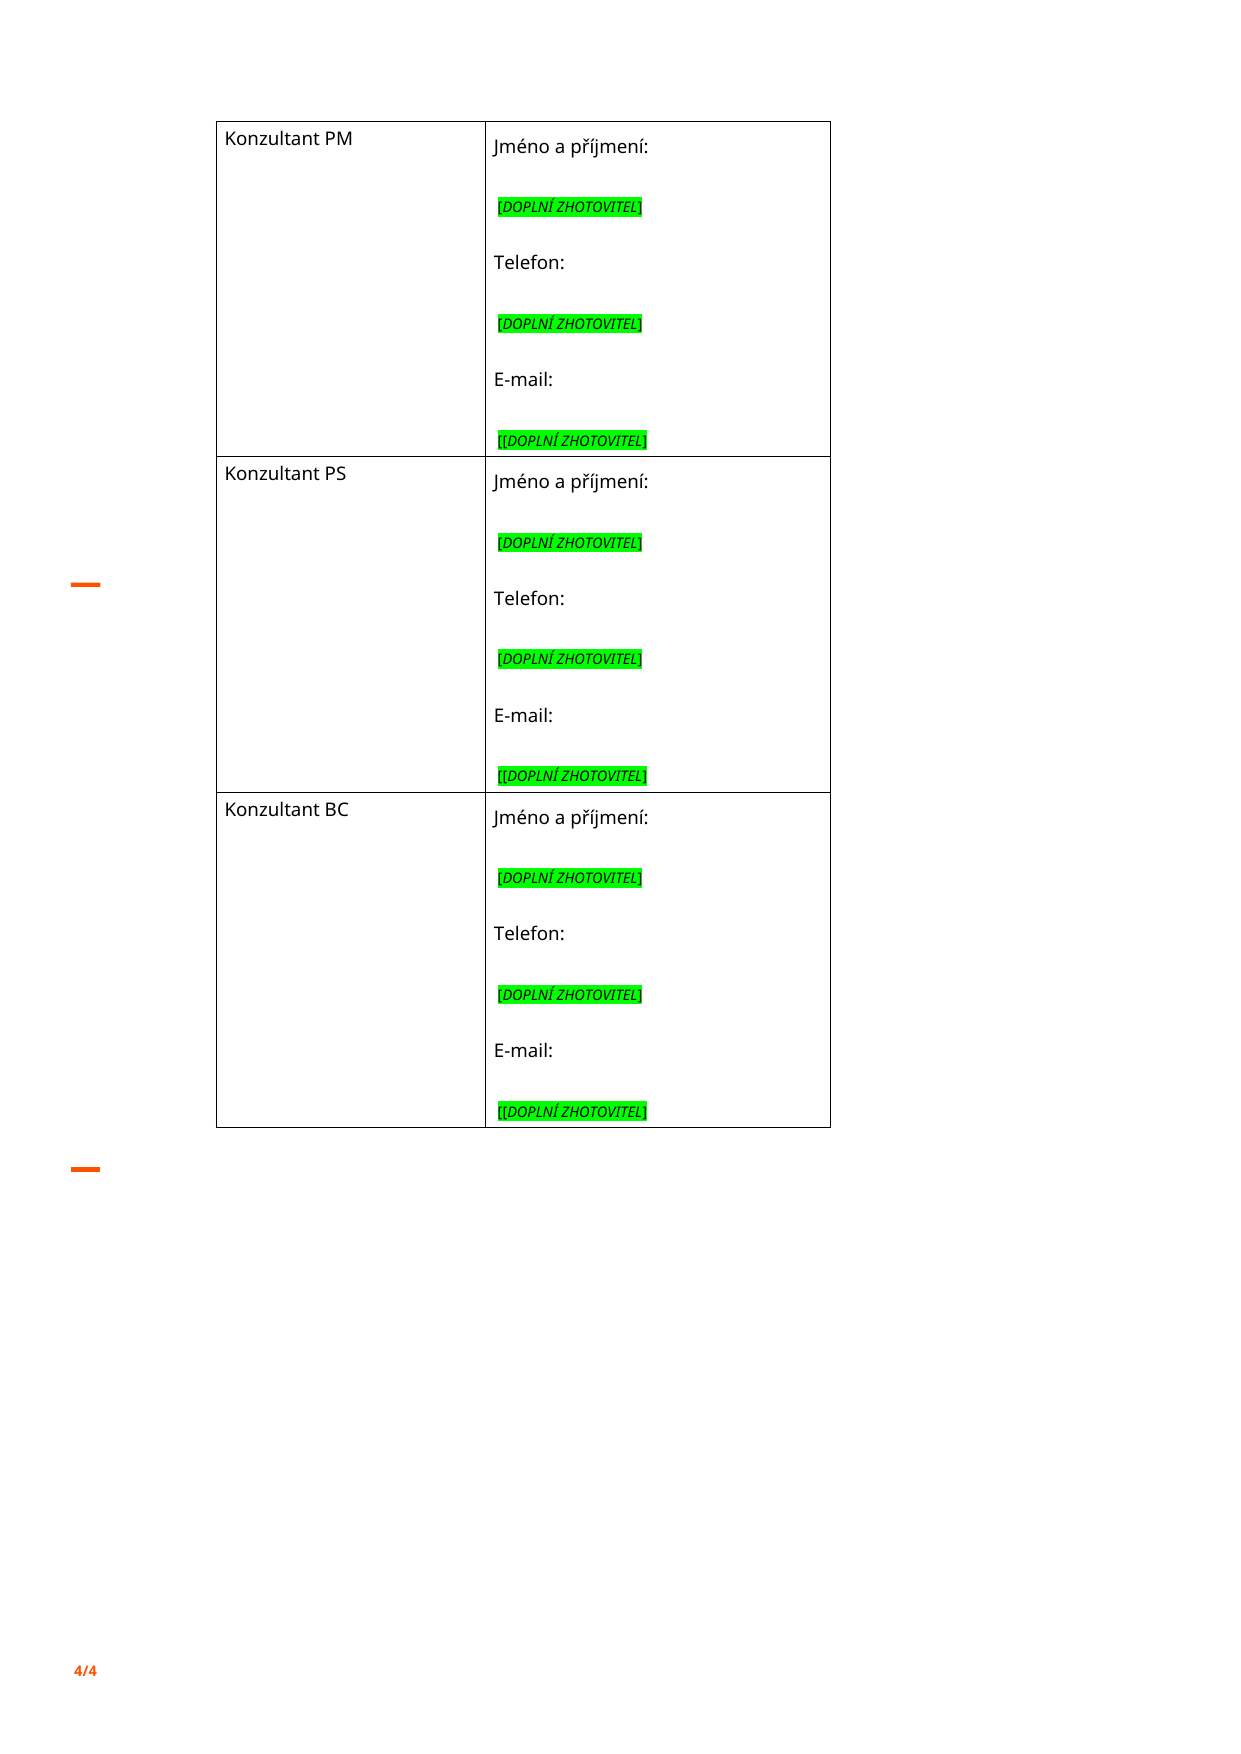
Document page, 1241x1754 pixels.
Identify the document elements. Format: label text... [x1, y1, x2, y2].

table_cell Jméno a příjmení: [DOPLNÍ ZHOTOVITEL] Telefon: [DOPLNÍ ZHOTOVITEL] E-mail: [[DOPLNÍ ZHOTOVITEL] [486, 793, 830, 1127]
table_cell Konzultant PM [217, 122, 485, 456]
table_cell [486, 457, 830, 792]
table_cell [486, 122, 830, 456]
table_cell Konzultant PS [217, 457, 485, 792]
table_cell Konzultant BC [217, 793, 485, 1127]
